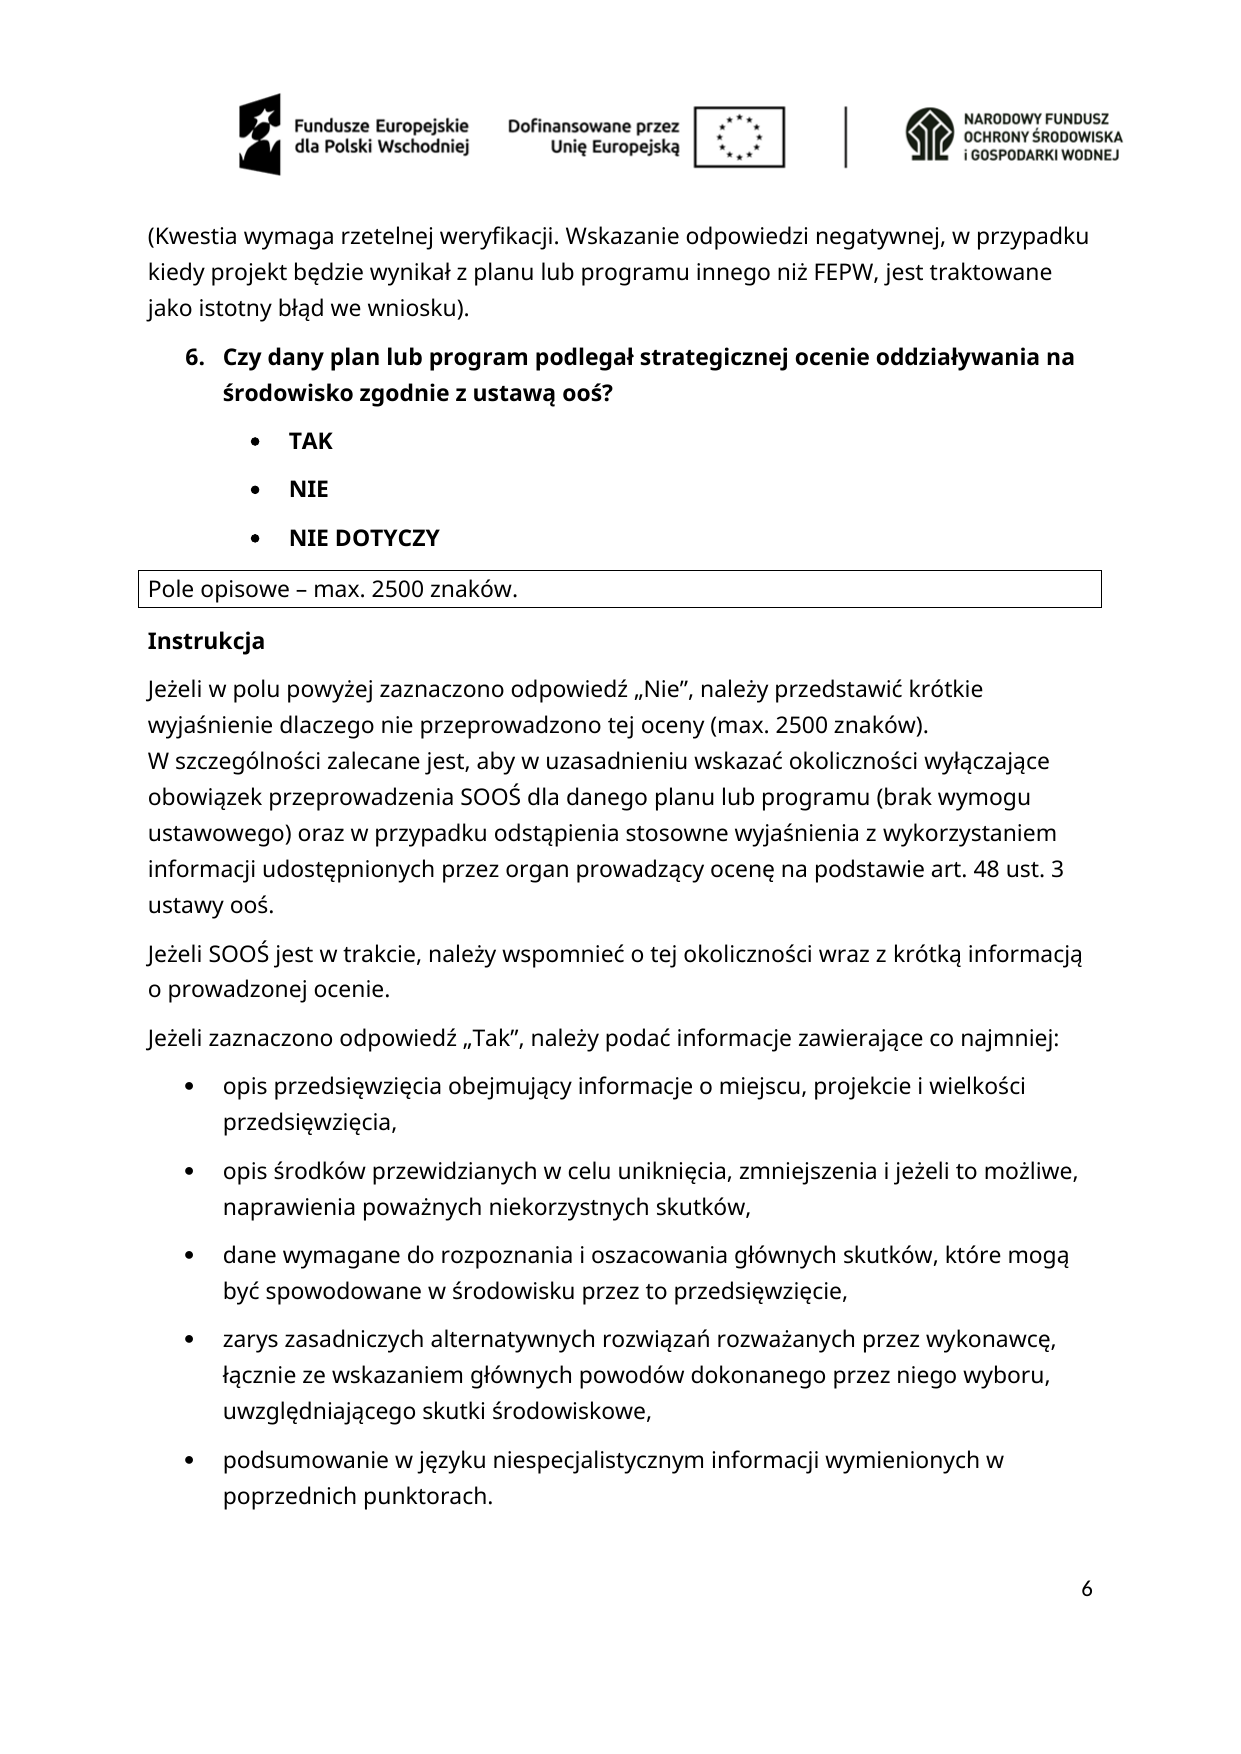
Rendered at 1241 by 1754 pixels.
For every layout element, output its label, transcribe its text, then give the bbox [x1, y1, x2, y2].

list zarys zasadniczych alternatywnych rozwiązań rozważanych przez wykonawcę, łącznie ze wskazaniem głównych powodów dokonanego przez niego wyboru, uwzględniającego skutki środowiskowe, [185, 1323, 1093, 1427]
list podsumowanie w języku niespecjalistycznym informacji wymienionych w poprzednich punktorach. [185, 1444, 1093, 1511]
list opis przedsięwzięcia obejmujący informacje o miejscu, projekcie i wielkości przedsięwzięcia, [185, 1070, 1093, 1137]
text (Kwestia wymaga rzetelnej weryfikacji. Wskazanie odpowiedzi negatywnej, w przypadku kiedy projekt będzie wynikał z planu lub programu innego niż FEPW, jest traktowane jako istotny błąd we wniosku). [148, 220, 1093, 323]
text Jeżeli SOOŚ jest w trakcie, należy wspomnieć o tej okoliczności wraz z krótką informacją o prowadzonej ocenie. [148, 937, 1093, 1005]
picture [221, 73, 1167, 196]
text Instrukcja [148, 625, 1093, 656]
text Jeżeli w polu powyżej zaznaczono odpowiedź „Nie”, należy przedstawić krótkie wyjaśnienie dlaczego nie przeprowadzono tej oceny (max. 2500 znaków). W szczególności zalecane jest, aby w uzasadnieniu wskazać okoliczności wyłączające obowiązek przeprowadzenia SOOŚ dla danego planu lub programu (brak wymogu ustawowego) oraz w przypadku odstąpienia stosowne wyjaśnienia z wykorzystaniem informacji udostępnionych przez organ prowadzący ocenę na podstawie art. 48 ust. 3 ustawy ooś. [148, 673, 1093, 920]
list TAK [251, 425, 1093, 456]
text Pole opisowe – max. 2500 znaków. [139, 571, 1101, 607]
list Czy dany plan lub program podlegał strategicznej ocenie oddziaływania na środowisko zgodnie z ustawą ooś? [185, 341, 1093, 408]
list opis środków przewidzianych w celu uniknięcia, zmniejszenia i jeżeli to możliwe, naprawienia poważnych niekorzystnych skutków, [185, 1155, 1093, 1222]
text Jeżeli zaznaczono odpowiedź „Tak”, należy podać informacje zawierające co najmniej: [148, 1022, 1093, 1053]
list NIE [251, 473, 1093, 505]
list dane wymagane do rozpoznania i oszacowania głównych skutków, które mogą być spowodowane w środowisku przez to przedsięwzięcie, [185, 1239, 1093, 1306]
list NIE DOTYCZY [251, 522, 1093, 553]
